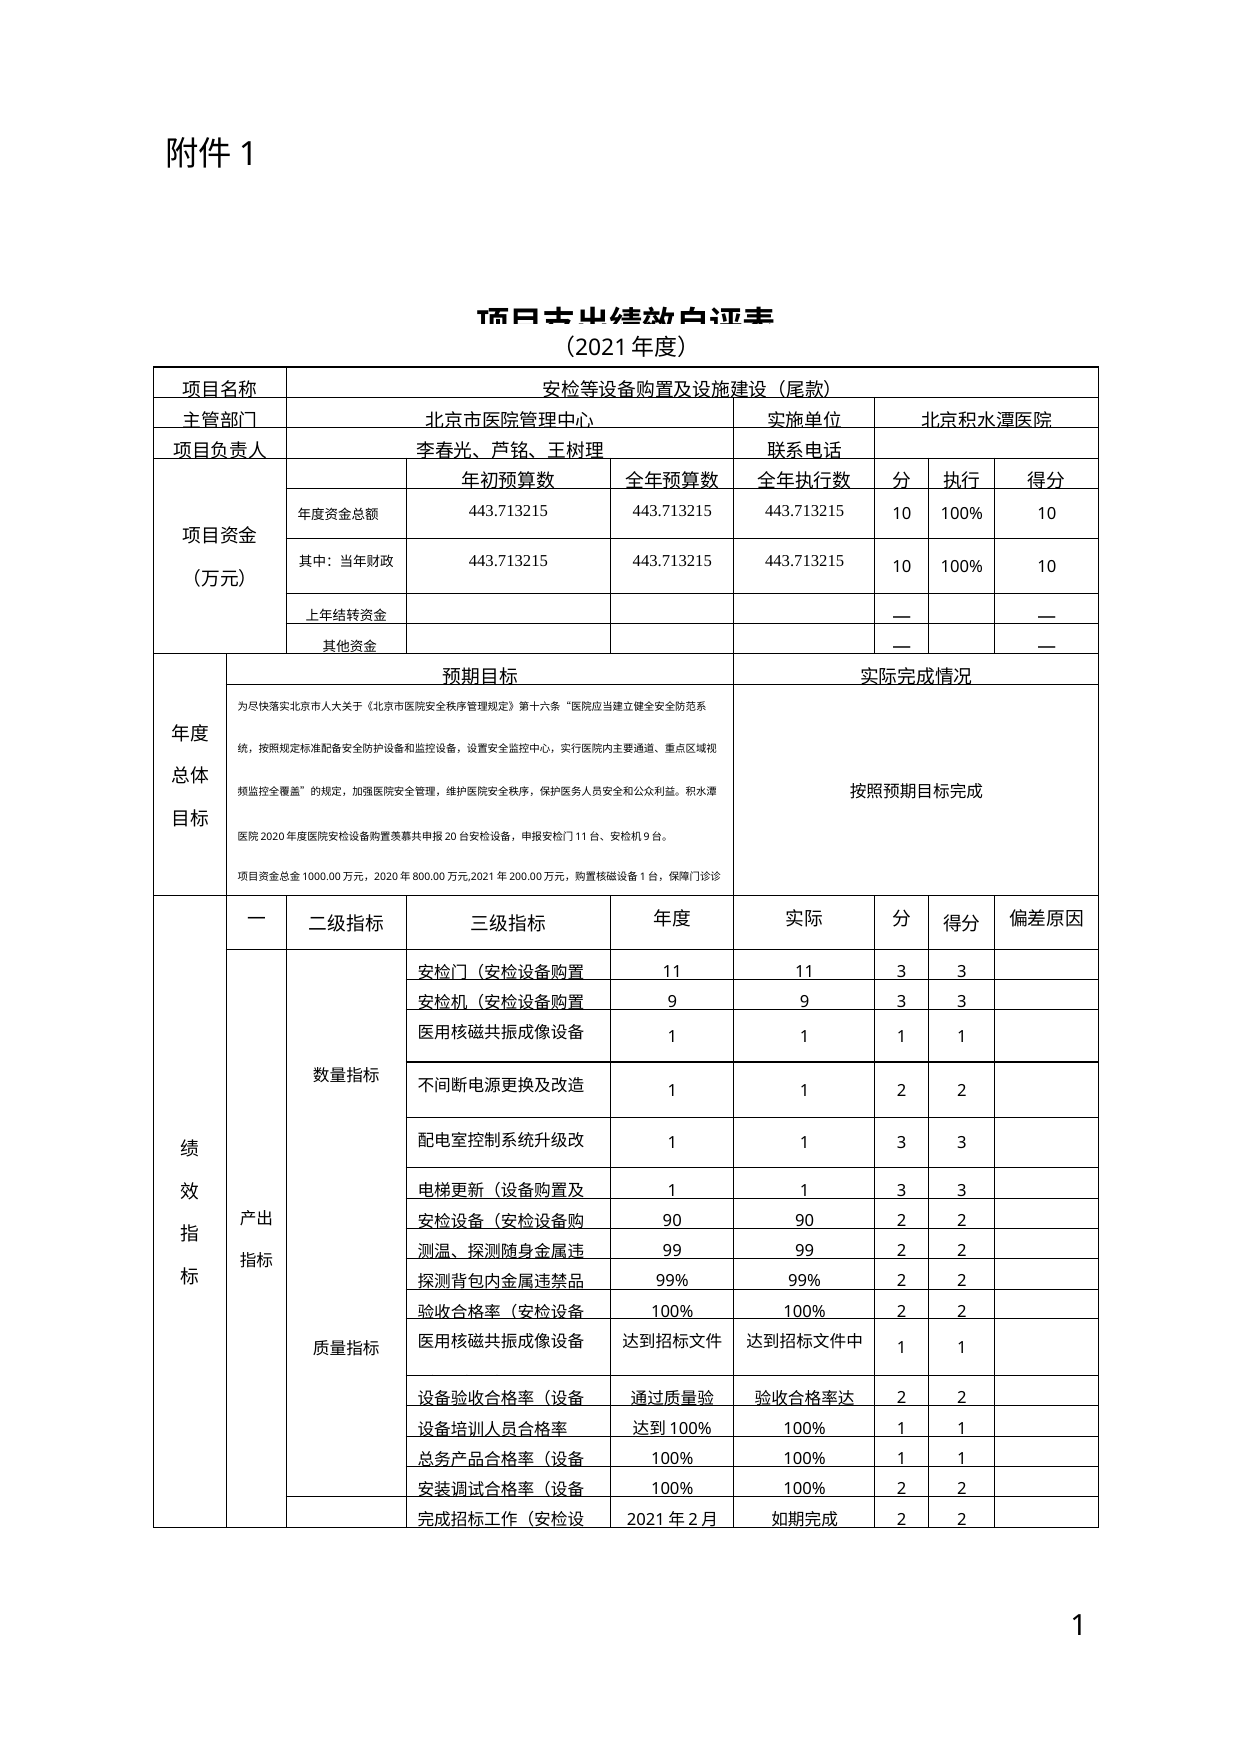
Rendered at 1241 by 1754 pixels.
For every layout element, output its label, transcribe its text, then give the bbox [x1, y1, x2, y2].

table_cell 3 [875, 950, 928, 979]
table_cell 医用核磁共振成像设备（MRI）（设备购置及设施建设项目） [407, 1010, 610, 1061]
table_cell [995, 1199, 1098, 1228]
table_cell 验收合格率（安检设备购置项目） [407, 1290, 610, 1318]
table_cell 3 [875, 1118, 928, 1167]
table_cell 实际 完成值 [734, 896, 874, 949]
table_cell 10 [875, 489, 928, 538]
table_cell 1 [875, 1437, 928, 1466]
table_cell 得分 [929, 896, 994, 949]
table_cell 项目名称 [154, 368, 286, 397]
table_cell 安检门（安检设备购置项目） [407, 950, 610, 979]
table_cell [995, 1319, 1098, 1375]
table_cell 达到100% [611, 1406, 733, 1436]
table_cell 偏差原因分析及改进措施 [995, 896, 1098, 949]
table_cell 2 [875, 1376, 928, 1405]
table_cell 10 [995, 539, 1098, 593]
table_cell [875, 428, 1098, 457]
table_cell 2021年2月 [611, 1497, 733, 1527]
table_cell [995, 1437, 1098, 1466]
text 附件1 [165, 108, 1087, 193]
table_cell 100% [734, 1437, 874, 1466]
table_cell 其中：当年财政拨款 [287, 539, 406, 593]
table_cell 安检等设备购置及设施建设（尾款） [287, 368, 1098, 397]
table_cell 99% [734, 1259, 874, 1288]
table_cell [995, 1497, 1098, 1527]
table_cell 3 [929, 980, 994, 1009]
table_cell 3 [929, 950, 994, 979]
table_cell 443.713215 [407, 539, 610, 593]
table_cell 总务产品合格率（设备购置及设施建设项目） [407, 1437, 610, 1466]
table_cell 全年执行数 [734, 459, 874, 488]
table_cell 3 [929, 1118, 994, 1167]
table_cell 100% [734, 1467, 874, 1496]
table_cell 安检机（安检设备购置项目） [407, 980, 610, 1009]
table_cell 项目负责人 [154, 428, 286, 457]
table_cell 100% [929, 539, 994, 593]
table_cell 2 [929, 1467, 994, 1496]
table_cell [995, 1376, 1098, 1405]
table_cell 一级指标 [227, 896, 286, 949]
table_cell 2 [929, 1497, 994, 1527]
table_cell 99 [734, 1229, 874, 1258]
table_cell 1 [734, 1118, 874, 1167]
table_cell 1 [611, 1063, 733, 1117]
table_cell 探测背包内金属违禁品（安检设备购置项目） [407, 1259, 610, 1288]
table_cell 安检设备（安检设备购置项目） [407, 1199, 610, 1228]
table_cell 数量指标 [287, 950, 406, 1197]
table_cell [407, 594, 610, 623]
table_cell 1 [929, 1437, 994, 1466]
table_cell 3 [929, 1168, 994, 1197]
table_cell [995, 1118, 1098, 1167]
table_cell 1 [929, 1010, 994, 1061]
table_header 项目支出绩效自评表 [154, 278, 1098, 324]
table_cell 年度总体目标 [154, 654, 226, 895]
table_cell 2 [929, 1259, 994, 1288]
table_cell 100% [734, 1406, 874, 1436]
table_cell 2 [929, 1229, 994, 1258]
table_cell 绩 效 指 标 [154, 896, 226, 1527]
table_cell 10 [875, 539, 928, 593]
table_cell 1 [611, 1168, 733, 1197]
table_cell 1 [875, 1406, 928, 1436]
table_cell 安装调试合格率（设备购置及设施建设项目） [407, 1467, 610, 1496]
table_cell 443.713215 [407, 489, 610, 538]
table_cell 完成招标工作（安检设备购置项目） [407, 1497, 610, 1527]
table_cell [929, 594, 994, 623]
table_cell [611, 594, 733, 623]
table_cell 达到招标文件中 要求的标准及技术参数，无偏离。 [734, 1319, 874, 1375]
table_cell 其他资金 [287, 624, 406, 653]
table_cell 2 [875, 1063, 928, 1117]
table_cell 设备培训人员合格率（设备购置及设施建设项目） [407, 1406, 610, 1436]
table_cell 北京市医院管理中心 [287, 398, 733, 427]
table_cell 1 [611, 1118, 733, 1167]
table_cell 100% [929, 489, 994, 538]
table_cell 11 9 1 1 1 1 [734, 950, 874, 979]
table_cell 时效指标 [287, 1497, 406, 1527]
table_cell 项目资金 （万元） [154, 459, 286, 653]
table_cell 测温、探测随身金属违禁品（安检设备购置项目） [407, 1229, 610, 1258]
table_cell 实施单位 [734, 398, 874, 427]
table_cell 99 [611, 1229, 733, 1258]
table_cell — [995, 624, 1098, 653]
table_cell 上年结转资金 上年结转资金 [287, 594, 406, 623]
table_cell 质量指标 [287, 1198, 406, 1496]
table_cell 2 [929, 1290, 994, 1318]
table_cell 2 [875, 1290, 928, 1318]
table_cell [995, 1406, 1098, 1436]
table_cell 2 [875, 1229, 928, 1258]
table_cell 2 [929, 1376, 994, 1405]
table_cell 443.713215 [611, 489, 733, 538]
table_cell 全年预算数 [611, 459, 733, 488]
table_cell 主管部门 [154, 398, 286, 427]
table_cell 100% [734, 1290, 874, 1318]
table_cell 产出指标 [227, 950, 286, 1527]
table_cell 医用核磁共振成像设备（MRI）（设备购置及设施建设项目） [407, 1319, 610, 1375]
table_cell 北京积水潭医院 [875, 398, 1098, 427]
table_cell [995, 1063, 1098, 1117]
table_cell 1 [734, 1010, 874, 1061]
table_cell 100% [611, 1290, 733, 1318]
table_cell 99% [611, 1259, 733, 1288]
table_cell 如期完成 [734, 1497, 874, 1527]
table_cell 电梯更新（设备购置及设施建设项目） [407, 1168, 610, 1197]
table_cell — [875, 624, 928, 653]
table_cell 9 [611, 980, 733, 1009]
table_cell 年度 指标值 [611, 896, 733, 949]
table_cell 443.713215 [734, 489, 874, 538]
table_cell 为尽快落实北京市人大关于《北京市医院安全秩序管理规定》第十六条“医院应当建立健全安全防范系统，按照规定标准配备安全防护设备和监控设备，设置安全监控中心，实行医院内主要通道、重点区域视频监控全覆盖”的规定，加强医院安全管理，维护医院安全秩序，保护医务人员安全和公众利益。积水潭医院2020年度医院安检设备购置羡慕共申报20台安检设备，申报安检门11台、安检机9台。 项目资金总金1000.00万元，2020年800.00万元,2021年200.00万元，购置核磁设备1台，保障门诊诊断及手术精准度，进一步推动我院优势科室向前发展；实施安全隐患改造（2020年-2021年），项目资金总额299.95万元，2020年187.42万元，2021年112.53万元，包括：不间断电源更换及改造、配电室控制系统升级改造、配电室控制系统升级改造，消除院内安全隐患。 [227, 685, 733, 895]
table_cell 3 [875, 1168, 928, 1197]
table_cell 预期目标 [227, 654, 733, 683]
table_cell 验收合格率达100% [734, 1376, 874, 1405]
table_cell 1 [875, 1010, 928, 1061]
table_cell [995, 1467, 1098, 1496]
table_cell 443.713215 [611, 539, 733, 593]
table_cell 2 [929, 1063, 994, 1117]
table_cell 实际完成情况 [734, 654, 1098, 683]
table_cell [995, 1229, 1098, 1258]
table_cell 9 [734, 980, 874, 1009]
table_cell 2 [929, 1199, 994, 1228]
table_cell 达到招标文件中 要求的标准及技术参数，无偏离。 [611, 1319, 733, 1375]
table_cell （2021年度） [154, 324, 1098, 366]
table_cell 1 [734, 1168, 874, 1197]
table_cell 1 [734, 1063, 874, 1117]
table_cell 2 [875, 1467, 928, 1496]
table_cell 二级指标 [287, 896, 406, 949]
table_cell 11 [611, 950, 733, 979]
table_cell — [995, 594, 1098, 623]
table_cell [995, 980, 1098, 1009]
table_cell 年度资金总额 [287, 489, 406, 538]
table_cell 2 [875, 1497, 928, 1527]
table_cell 2 [875, 1199, 928, 1228]
table_cell [611, 624, 733, 653]
table_cell 1 [611, 1010, 733, 1061]
table_cell 年初预算数 [407, 459, 610, 488]
table_cell 分值 [875, 896, 928, 949]
table_cell [995, 1168, 1098, 1197]
table_cell [929, 624, 994, 653]
table_cell [734, 624, 874, 653]
table_cell 通过质量验收，验收合格率达100% [611, 1376, 733, 1405]
table_cell 3 [875, 980, 928, 1009]
table_cell 443.713215 [734, 539, 874, 593]
table_cell 分值 [875, 459, 928, 488]
table_cell 90 [734, 1199, 874, 1228]
table_cell [995, 1259, 1098, 1288]
table_cell 1 [929, 1319, 994, 1375]
table_cell 不间断电源更换及改造（设备购置及设施建设项目） [407, 1063, 610, 1117]
table_cell 2 [875, 1259, 928, 1288]
table_cell 10 [995, 489, 1098, 538]
table_cell 设备验收合格率（设备购置及设施建设项目） [407, 1376, 610, 1405]
table_cell — [875, 594, 928, 623]
table_cell 配电室控制系统升级改造（设备购置及设施建设项目） [407, 1118, 610, 1167]
table_cell [407, 624, 610, 653]
table_cell 100% [611, 1467, 733, 1496]
table_cell [995, 950, 1098, 979]
table_cell 得分 [995, 459, 1098, 488]
table_cell 李春光、芦铭、王树理 [287, 428, 733, 457]
table_cell 90 [611, 1199, 733, 1228]
table_cell [287, 459, 406, 488]
table_cell 100% [611, 1437, 733, 1466]
table_cell 按照预期目标完成 [734, 685, 1098, 895]
table_cell [995, 1290, 1098, 1318]
table_cell 执行率 [929, 459, 994, 488]
table_cell [995, 1010, 1098, 1061]
table_cell 联系电话 [734, 428, 874, 457]
table_cell 1 [929, 1406, 994, 1436]
table_cell [734, 594, 874, 623]
table_cell 1 [875, 1319, 928, 1375]
table_cell 三级指标 [407, 896, 610, 949]
